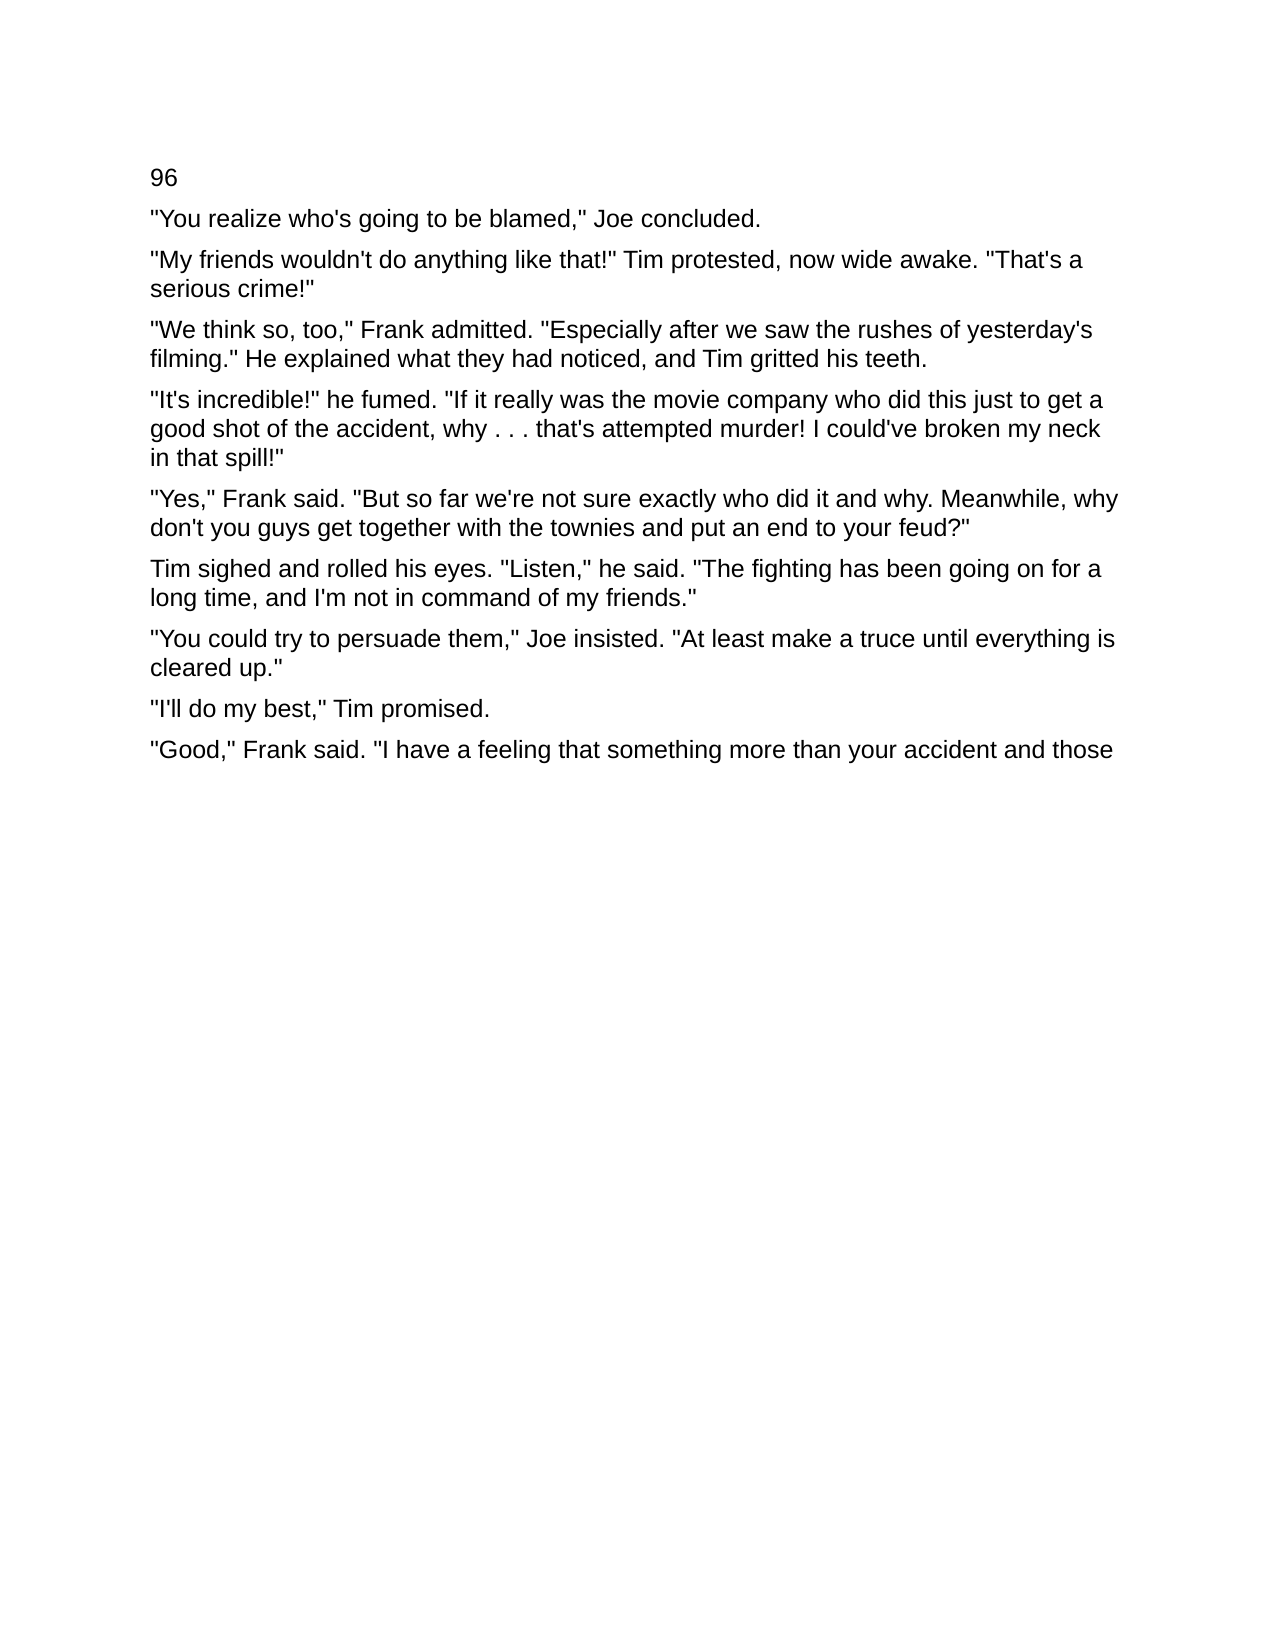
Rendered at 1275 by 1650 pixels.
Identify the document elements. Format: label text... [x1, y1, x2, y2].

text "My friends wouldn't do anything like that!" Tim protested, now wide awake. "That's a serious crime!" [150, 245, 1125, 302]
text 96 [150, 162, 1125, 191]
text "We think so, too," Frank admitted. "Especially after we saw the rushes of yesterday's filming." He explained what they had noticed, and Tim gritted his teeth. [150, 315, 1125, 372]
text "I'll do my best," Tim promised. [150, 694, 1125, 722]
text "You realize who's going to be blamed," Joe concluded. [150, 204, 1125, 232]
text "It's incredible!" he fumed. "If it really was the movie company who did this just to get a good shot of the accident, why . . . that's attempted murder! I could've broken my neck in that spill!" [150, 385, 1125, 471]
text "Good," Frank said. "I have a feeling that something more than your accident and those [150, 735, 1125, 764]
text "You could try to persuade them," Joe insisted. "At least make a truce until everything is cleared up." [150, 624, 1125, 681]
text "Yes," Frank said. "But so far we're not sure exactly who did it and why. Meanwhile, why don't you guys get together with the townies and put an end to your feud?" [150, 484, 1125, 541]
text Tim sighed and rolled his eyes. "Listen," he said. "The fighting has been going on for a long time, and I'm not in command of my friends." [150, 554, 1125, 611]
